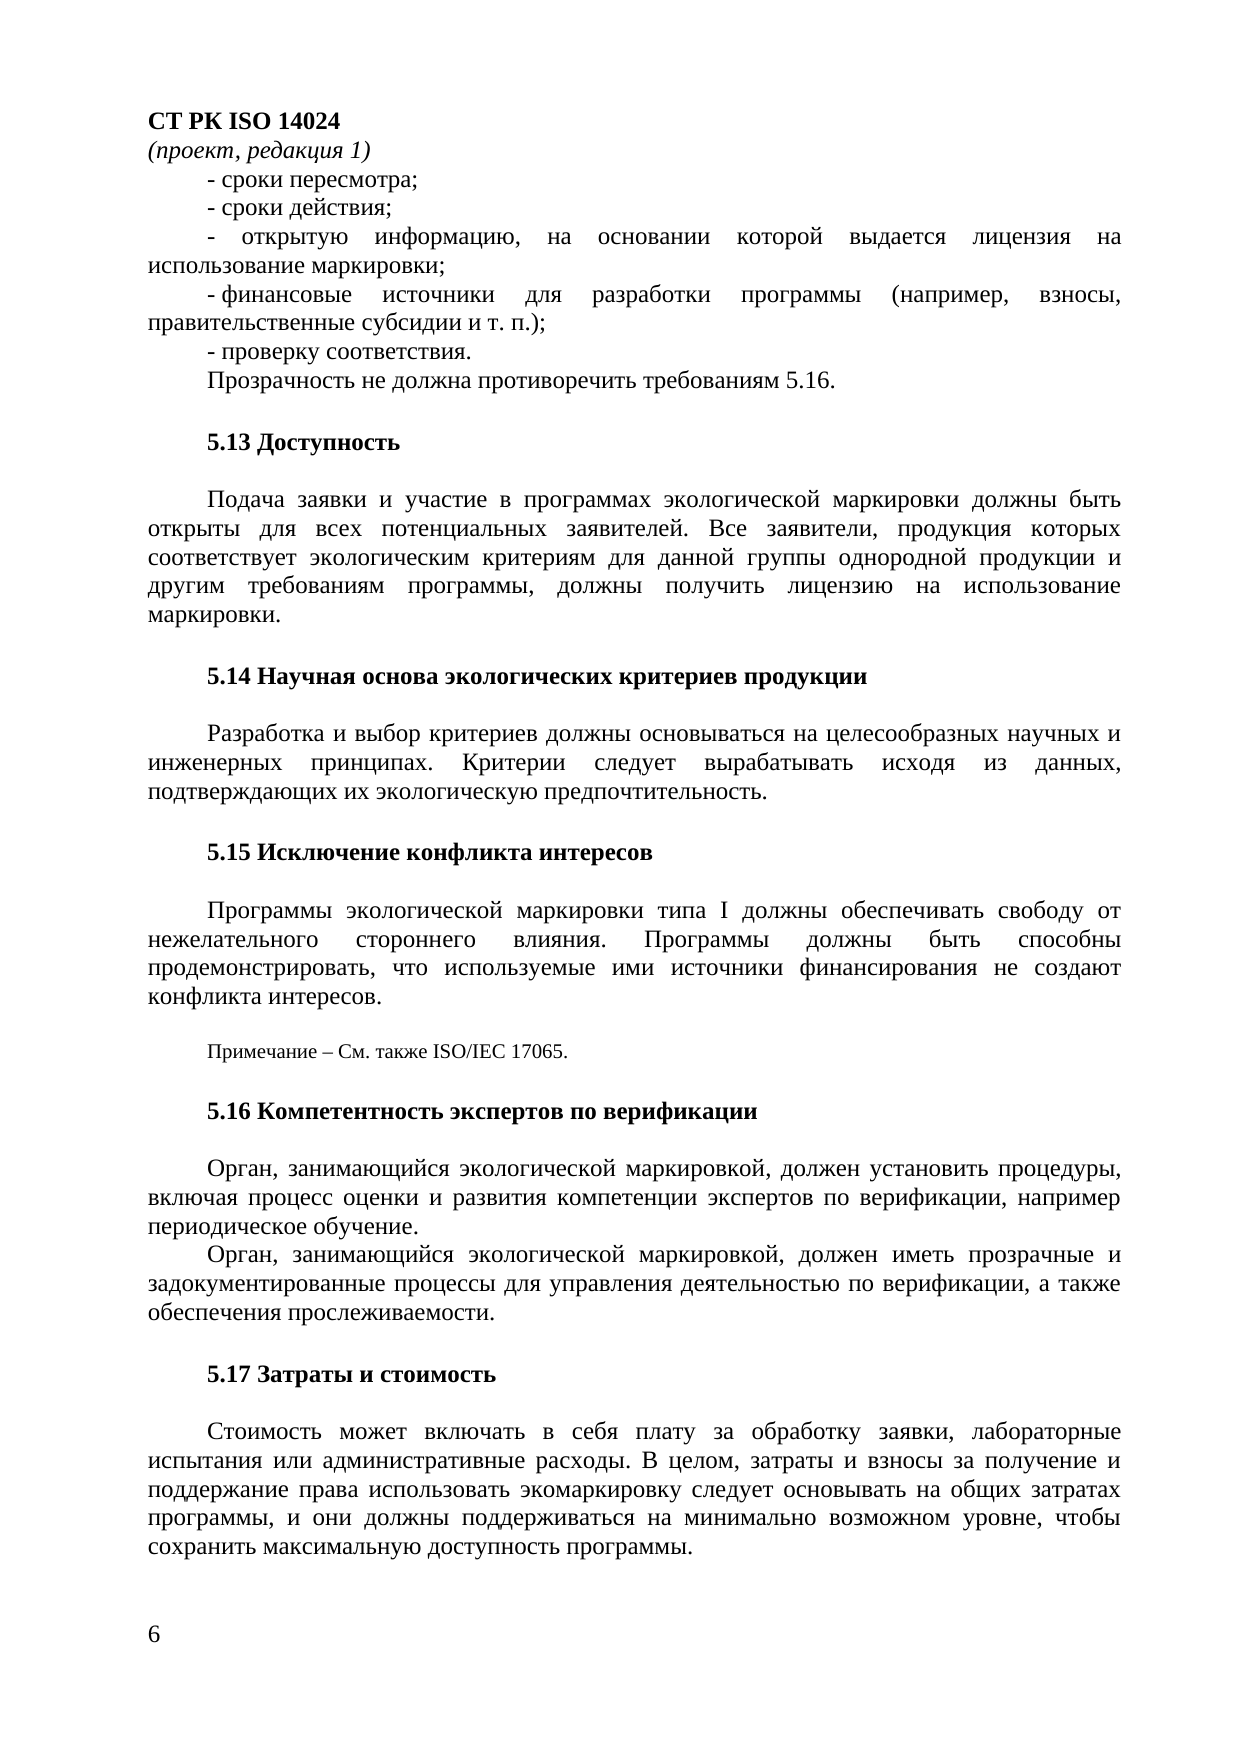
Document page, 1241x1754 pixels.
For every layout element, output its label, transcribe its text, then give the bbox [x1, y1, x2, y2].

subtitle 5.16 Компетентность экспертов по верификации [148, 1096, 1122, 1124]
text Разработка и выбор критериев должны основываться на целесообразных научных и инженерных принципах. Критерии следует вырабатывать исходя из данных, подтверждающих их экологическую предпочтительность. [148, 718, 1122, 804]
text Орган, занимающийся экологической маркировкой, должен иметь прозрачные и задокументированные процессы для управления деятельностью по верификации, а также обеспечения прослеживаемости. [148, 1239, 1122, 1326]
text Подача заявки и участие в программах экологической маркировки должны быть открыты для всех потенциальных заявителей. Все заявители, продукция которых соответствует экологическим критериям для данной группы однородной продукции и другим требованиям программы, должны получить лицензию на использование маркировки. [148, 484, 1122, 628]
subtitle 5.13 Доступность [148, 427, 1122, 455]
text - сроки пересмотра; [148, 164, 1122, 192]
text - сроки действия; [148, 192, 1122, 221]
text Стоимость может включать в себя плату за обработку заявки, лабораторные испытания или административные расходы. В целом, затраты и взносы за получение и поддержание права использовать экомаркировку следует основывать на общих затратах программы, и они должны поддерживаться на минимально возможном уровне, чтобы сохранить максимальную доступность программы. [148, 1416, 1122, 1560]
text - финансовые источники для разработки программы (например, взносы, правительственные субсидии и т. п.); [148, 279, 1122, 336]
text Примечание – См. также ISO/IEC 17065. [148, 1039, 1122, 1063]
subtitle 5.14 Научная основа экологических критериев продукции [148, 661, 1122, 689]
text Программы экологической маркировки типа I должны обеспечивать свободу от нежелательного стороннего влияния. Программы должны быть способны продемонстрировать, что используемые ими источники финансирования не создают конфликта интересов. [148, 895, 1122, 1010]
text - проверку соответствия. [148, 336, 1122, 365]
text Прозрачность не должна противоречить требованиям 5.16. [148, 365, 1122, 394]
text Орган, занимающийся экологической маркировкой, должен установить процедуры, включая процесс оценки и развития компетенции экспертов по верификации, например периодическое обучение. [148, 1153, 1122, 1239]
subtitle 5.15 Исключение конфликта интересов [148, 837, 1122, 866]
text - открытую информацию, на основании которой выдается лицензия на использование маркировки; [148, 221, 1122, 279]
subtitle 5.17 Затраты и стоимость [148, 1359, 1122, 1387]
